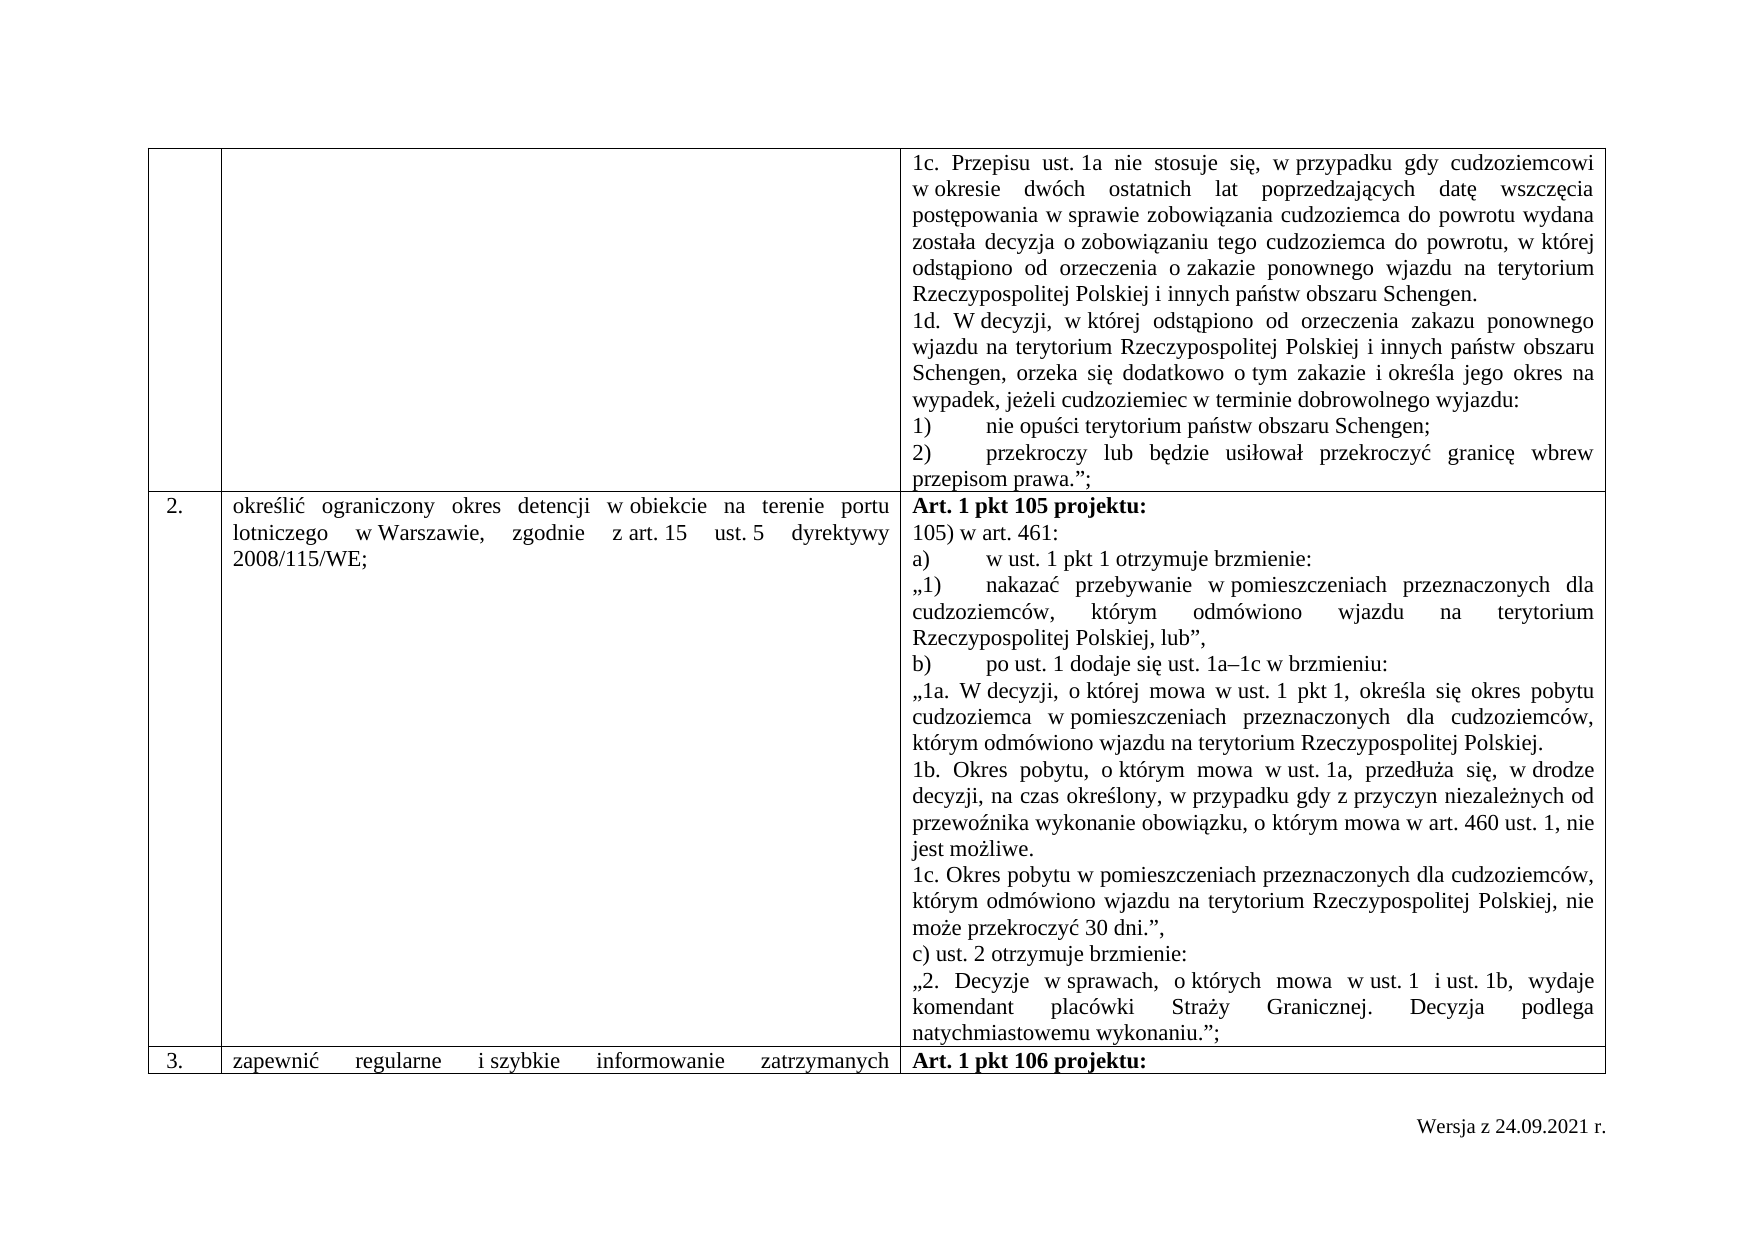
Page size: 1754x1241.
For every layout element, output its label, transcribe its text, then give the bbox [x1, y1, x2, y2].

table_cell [901, 149, 1605, 491]
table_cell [222, 1047, 900, 1073]
table_cell Art. 1 pkt 105 projektu: 105) w art. 461: a) w ust. 1 pkt 1 otrzymuje brzmienie: „1) nakazać przebywanie w pomieszczeniach przeznaczonych dla cudzoziemców, którym odmówiono wjazdu na terytorium Rzeczypospolitej Polskiej, lub”, b) po ust. 1 dodaje się ust. 1a–1c w brzmieniu: „1a. W decyzji, o której mowa w ust. 1 pkt 1, określa się okres pobytu cudzoziemca w pomieszczeniach przeznaczonych dla cudzoziemców, którym odmówiono wjazdu na terytorium Rzeczypospolitej Polskiej. 1b. Okres pobytu, o którym mowa w ust. 1a, przedłuża się, w drodze decyzji, na czas określony, w przypadku gdy z przyczyn niezależnych od przewoźnika wykonanie obowiązku, o którym mowa w art. 460 ust. 1, nie jest możliwe. 1c. Okres pobytu w pomieszczeniach przeznaczonych dla cudzoziemców, którym odmówiono wjazdu na terytorium Rzeczypospolitej Polskiej, nie może przekroczyć 30 dni.”, c) ust. 2 otrzymuje brzmienie: „2. Decyzje w sprawach, o których mowa w ust. 1 i ust. 1b, wydaje komendant placówki Straży Granicznej. Decyzja podlega natychmiastowemu wykonaniu.”; [901, 492, 1605, 1046]
table_cell określić ograniczony okres detencji w obiekcie na terenie portu lotniczego w Warszawie, zgodnie z art. 15 ust. 5 dyrektywy 2008/115/WE; [222, 492, 900, 1046]
table_cell [149, 1047, 221, 1073]
table_cell [149, 492, 221, 1046]
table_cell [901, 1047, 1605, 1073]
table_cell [222, 149, 900, 491]
table_cell [149, 149, 221, 491]
